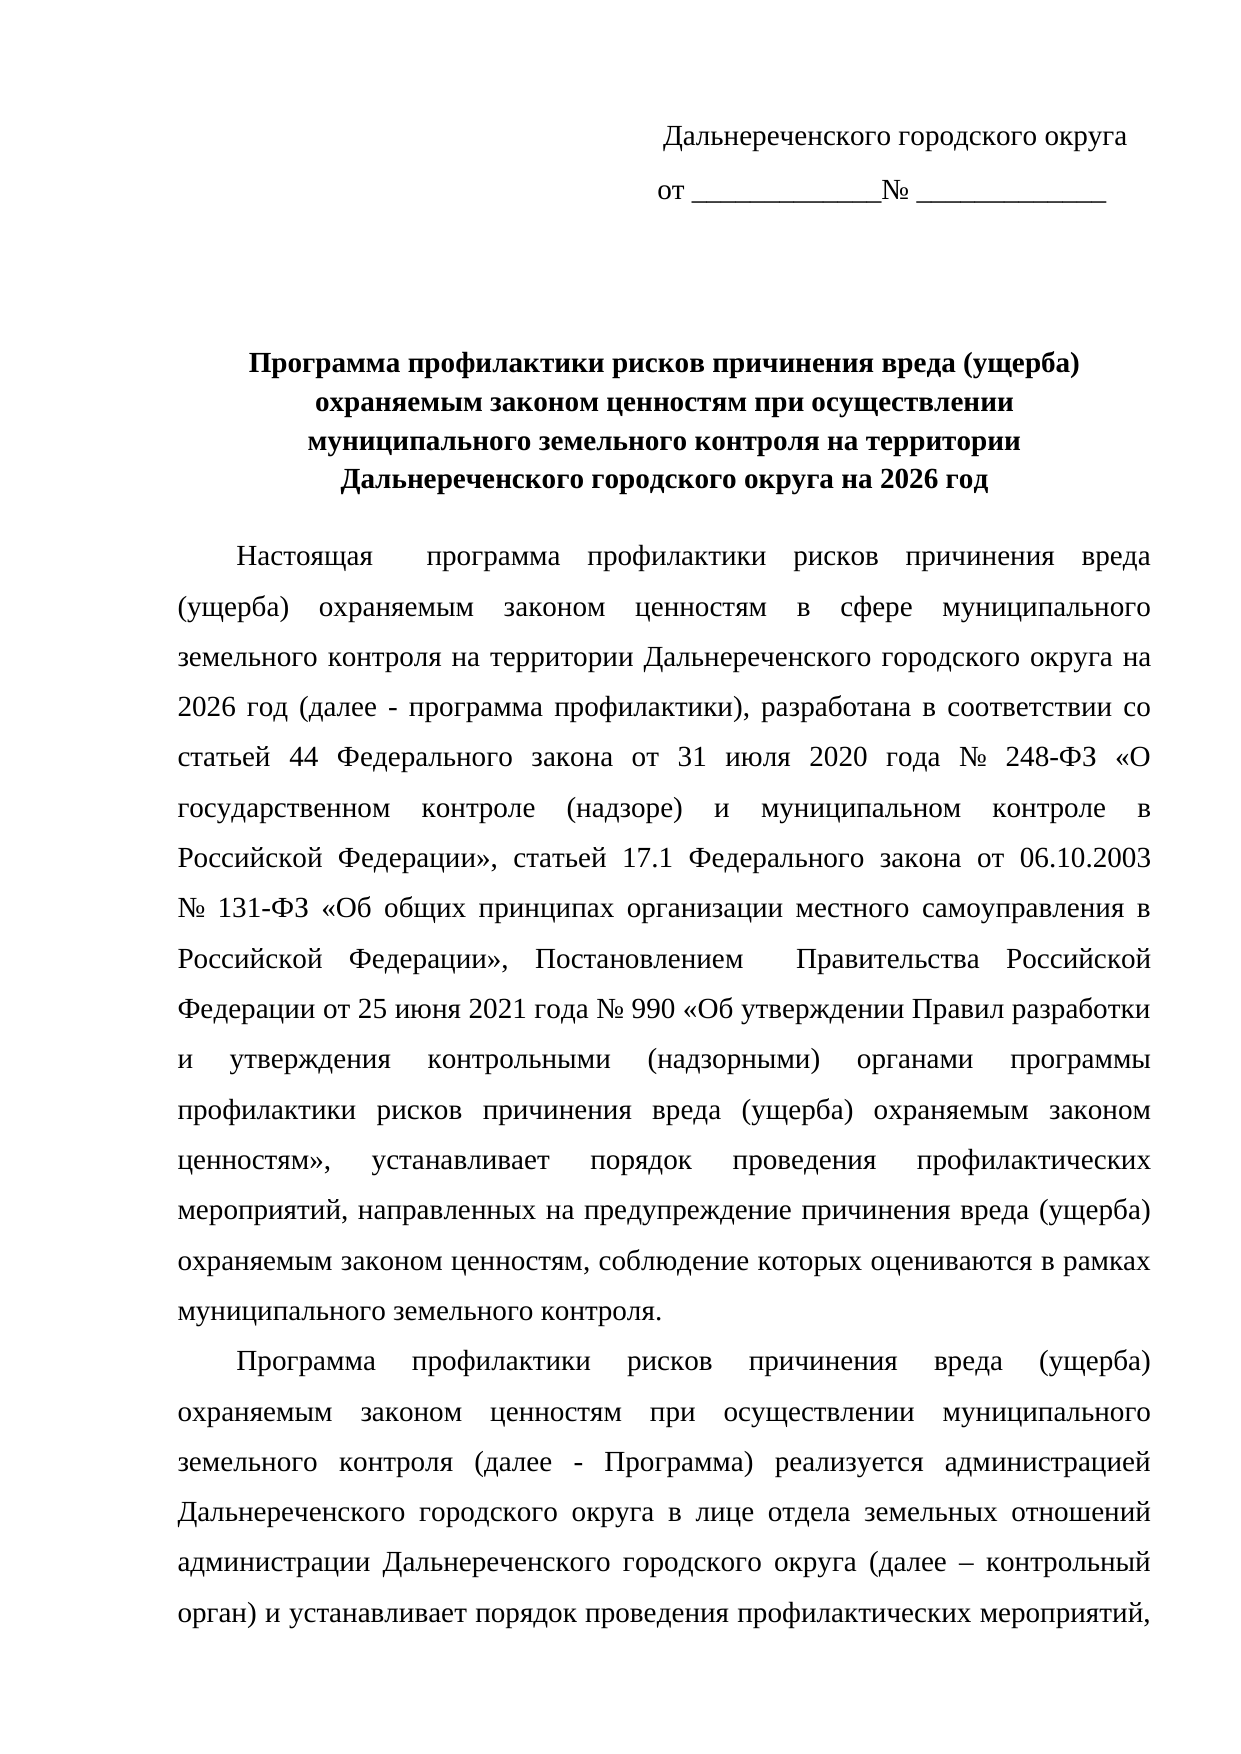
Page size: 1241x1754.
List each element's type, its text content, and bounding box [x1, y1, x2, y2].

text Настоящая программа профилактики рисков причинения вреда (ущерба) охраняемым законом ценностям в сфере муниципального земельного контроля на территории Дальнереченского городского округа на 2026 год (далее - программа профилактики), разработана в соответствии со статьей 44 Федерального закона от 31 июля 2020 года № 248-ФЗ «О государственном контроле (надзоре) и муниципальном контроле в Российской Федерации», статьей 17.1 Федерального закона от 06.10.2003 № 131-ФЗ «Об общих принципах организации местного самоуправления в Российской Федерации», Постановлением Правительства Российской Федерации от 25 июня 2021 года № 990 «Об утверждении Правил разработки и утверждения контрольными (надзорными) органами программы профилактики рисков причинения вреда (ущерба) охраняемым законом ценностям», устанавливает порядок проведения профилактических мероприятий, направленных на предупреждение причинения вреда (ущерба) охраняемым законом ценностям, соблюдение которых оцениваются в рамках муниципального земельного контроля. [177, 538, 1152, 1327]
text Программа профилактики рисков причинения вреда (ущерба) [177, 346, 1152, 379]
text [177, 1343, 1152, 1628]
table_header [561, 118, 1152, 227]
text муниципального земельного контроля на территории [177, 423, 1152, 456]
text Дальнереченского городского округа на 2026 год [177, 461, 1152, 495]
text охраняемым законом ценностям при осуществлении [177, 384, 1152, 418]
